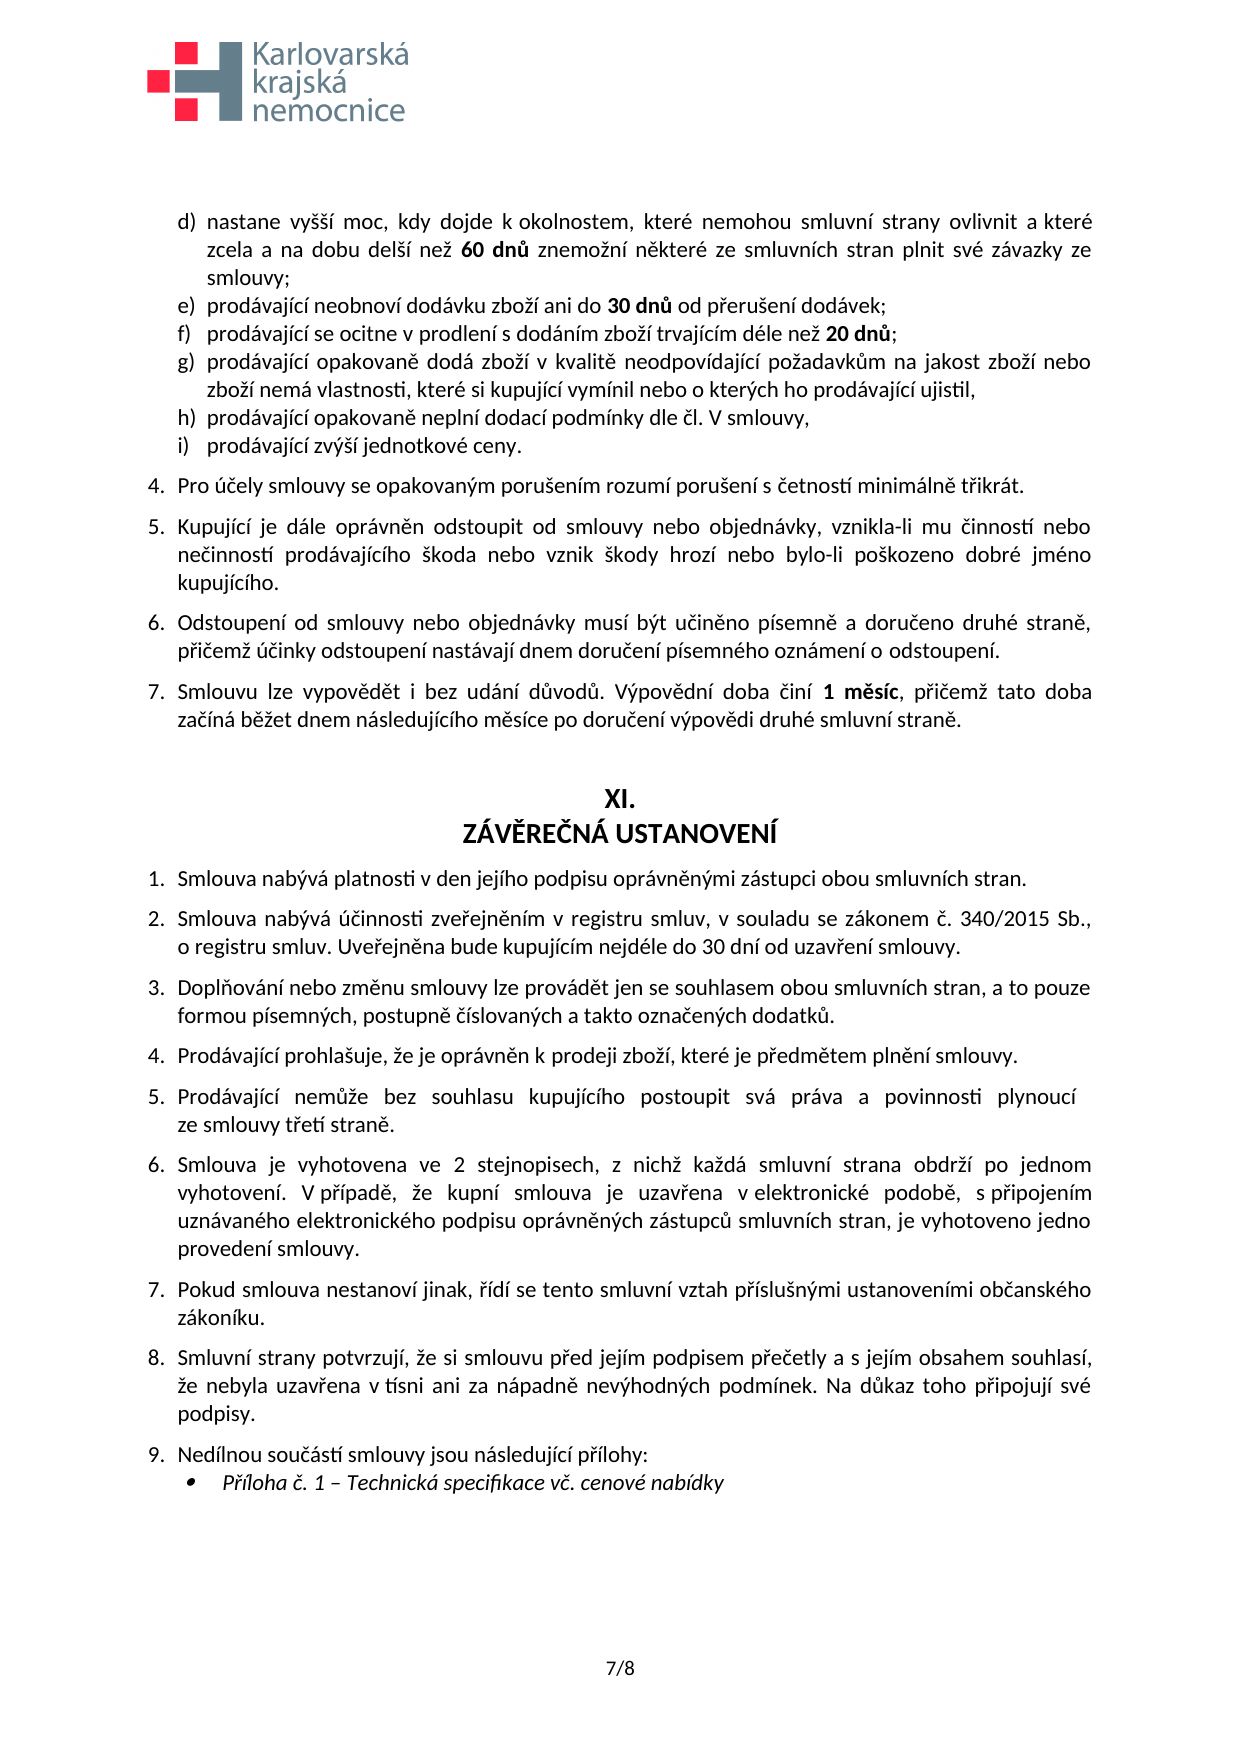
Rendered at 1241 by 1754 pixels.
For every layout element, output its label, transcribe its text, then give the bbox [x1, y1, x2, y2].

list prodávající se ocitne v prodlení s dodáním zboží trvajícím déle než 20 dnů; [177, 319, 1093, 347]
list Odstoupení od smlouvy nebo objednávky musí být učiněno písemně a doručeno druhé straně, přičemž účinky odstoupení nastávají dnem doručení písemného oznámení o odstoupení. [148, 608, 1093, 664]
list Doplňování nebo změnu smlouvy lze provádět jen se souhlasem obou smluvních stran, a to pouze formou písemných, postupně číslovaných a takto označených dodatků. [148, 973, 1093, 1029]
list prodávající opakovaně dodá zboží v kvalitě neodpovídající požadavkům na jakost zboží nebo zboží nemá vlastnosti, které si kupující vymínil nebo o kterých ho prodávající ujistil, [177, 347, 1093, 403]
list Prodávající prohlašuje, že je oprávněn k prodeji zboží, které je předmětem plnění smlouvy. [148, 1041, 1093, 1069]
list Smluvní strany potvrzují, že si smlouvu před jejím podpisem přečetly a s jejím obsahem souhlasí, že nebyla uzavřena v tísni ani za nápadně nevýhodných podmínek. Na důkaz toho připojují své podpisy. [148, 1343, 1093, 1427]
list Smlouva nabývá účinnosti zveřejněním v registru smluv, v souladu se zákonem č. 340/2015 Sb., o registru smluv. Uveřejněna bude kupujícím nejdéle do 30 dní od uzavření smlouvy. [148, 904, 1093, 960]
list prodávající neobnoví dodávku zboží ani do 30 dnů od přerušení dodávek; [177, 291, 1093, 319]
list Smlouva je vyhotovena ve 2 stejnopisech, z nichž každá smluvní strana obdrží po jednom vyhotovení. V případě, že kupní smlouva je uzavřena v elektronické podobě, s připojením uznávaného elektronického podpisu oprávněných zástupců smluvních stran, je vyhotoveno jedno provedení smlouvy. [148, 1150, 1093, 1262]
list Smlouvu lze vypovědět i bez udání důvodů. Výpovědní doba činí 1 měsíc, přičemž tato doba začíná běžet dnem následujícího měsíce po doručení výpovědi druhé smluvní straně. [148, 677, 1093, 733]
list prodávající zvýší jednotkové ceny. [177, 431, 1093, 459]
subtitle XI. [148, 780, 1093, 816]
list Kupující je dále oprávněn odstoupit od smlouvy nebo objednávky, vznikla-li mu činností nebo nečinností prodávajícího škoda nebo vznik škody hrozí nebo bylo-li poškozeno dobré jméno kupujícího. [148, 512, 1093, 596]
list prodávající opakovaně neplní dodací podmínky dle čl. V smlouvy, [177, 403, 1093, 431]
list Prodávající nemůže bez souhlasu kupujícího postoupit svá práva a povinnosti plynoucí ze smlouvy třetí straně. [148, 1082, 1093, 1138]
picture [147, 42, 413, 122]
list Pokud smlouva nestanoví jinak, řídí se tento smluvní vztah příslušnými ustanoveními občanského zákoníku. [148, 1275, 1093, 1331]
list nastane vyšší moc, kdy dojde k okolnostem, které nemohou smluvní strany ovlivnit a které zcela a na dobu delší než 60 dnů znemožní některé ze smluvních stran plnit své závazky ze smlouvy; [177, 207, 1093, 291]
list Smlouva nabývá platnosti v den jejího podpisu oprávněnými zástupci obou smluvních stran. [148, 864, 1093, 892]
subtitle ZÁVĚREČNÁ USTANOVENÍ [148, 816, 1093, 851]
list Příloha č. 1 – Technická specifikace vč. cenové nabídky [185, 1468, 1093, 1496]
list Nedílnou součástí smlouvy jsou následující přílohy: [148, 1440, 1093, 1468]
list Pro účely smlouvy se opakovaným porušením rozumí porušení s četností minimálně třikrát. [148, 471, 1093, 499]
